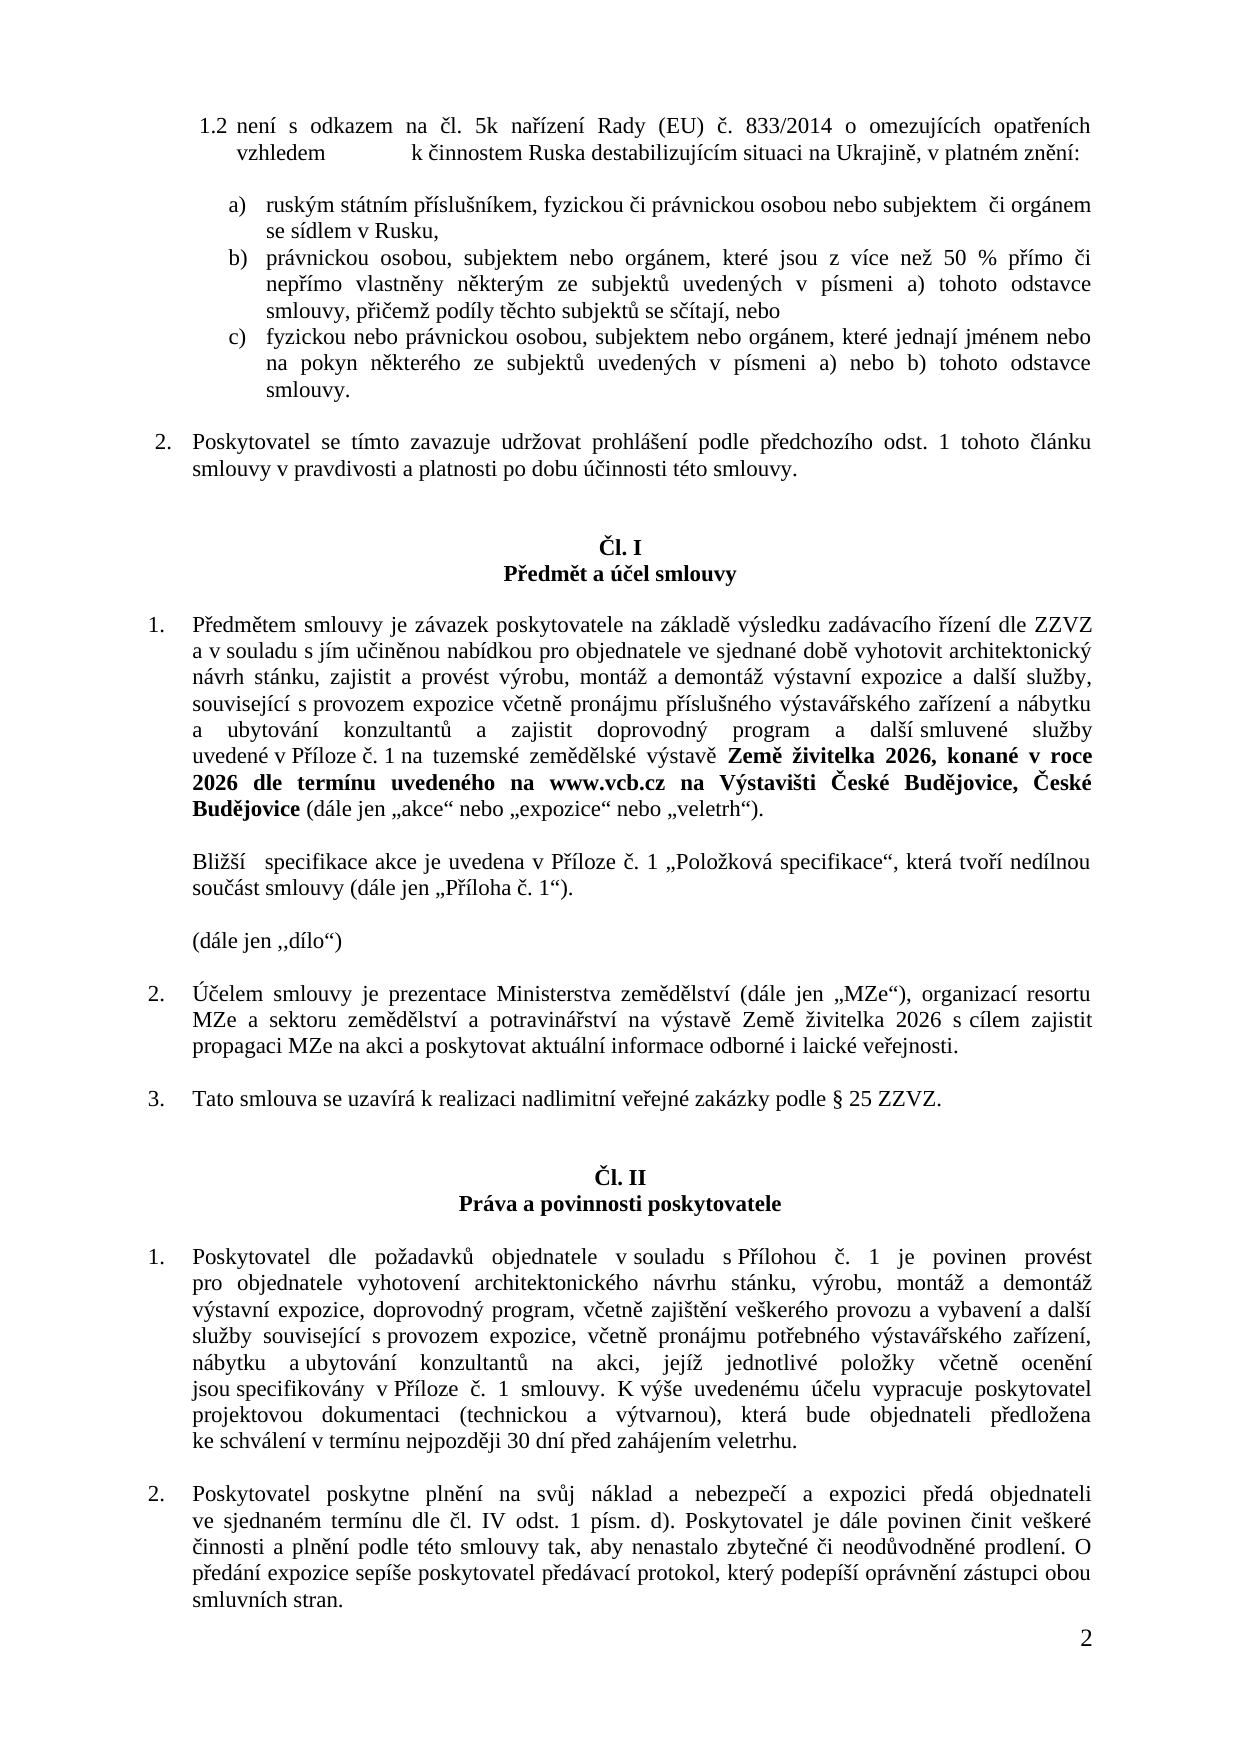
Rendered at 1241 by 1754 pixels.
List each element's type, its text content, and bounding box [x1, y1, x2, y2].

list Tato smlouva se uzavírá k realizaci nadlimitní veřejné zakázky podle § 25 ZZVZ. [148, 1085, 1092, 1111]
text Čl. II [148, 1164, 1092, 1190]
list Předmětem smlouvy je závazek poskytovatele na základě výsledku zadávacího řízení dle ZZVZ a v souladu s jím učiněnou nabídkou pro objednatele ve sjednané době vyhotovit architektonický návrh stánku, zajistit a provést výrobu, montáž a demontáž výstavní expozice a další služby, související s provozem expozice včetně pronájmu příslušného výstavářského zařízení a nábytku a ubytování konzultantů a zajistit doprovodný program a další smluvené služby uvedené v Příloze č. 1 na tuzemské zemědělské výstavě Země živitelka 2026, konané v roce 2026 dle termínu uvedeného na www.vcb.cz na Výstavišti České Budějovice, České Budějovice (dále jen „akce“ nebo „expozice“ nebo „veletrh“). [148, 611, 1092, 821]
list Poskytovatel se tímto zavazuje udržovat prohlášení podle předchozího odst. 1 tohoto článku smlouvy v pravdivosti a platnosti po dobu účinnosti této smlouvy. [154, 428, 1092, 481]
subtitle Práva a povinnosti poskytovatele [148, 1190, 1092, 1217]
text (dále jen ,,dílo“) [192, 927, 1092, 953]
list ruským státním příslušníkem, fyzickou či právnickou osobou nebo subjektem či orgánem se sídlem v Rusku, [228, 191, 1092, 244]
list fyzickou nebo právnickou osobou, subjektem nebo orgánem, které jednají jménem nebo na pokyn některého ze subjektů uvedených v písmeni a) nebo b) tohoto odstavce smlouvy. [228, 323, 1092, 402]
list právnickou osobou, subjektem nebo orgánem, které jsou z více než 50 % přímo či nepřímo vlastněny některým ze subjektů uvedených v písmeni a) tohoto odstavce smlouvy, přičemž podíly těchto subjektů se sčítají, nebo [228, 244, 1092, 323]
list není s odkazem na čl. 5k nařízení Rady (EU) č. 833/2014 o omezujících opatřeních vzhledem k činnostem Ruska destabilizujícím situaci na Ukrajině, v platném znění: [199, 112, 1092, 165]
text Bližší specifikace akce je uvedena v Příloze č. 1 „Položková specifikace“, která tvoří nedílnou součást smlouvy (dále jen „Příloha č. 1“). [192, 848, 1092, 901]
text Čl. I [148, 534, 1092, 560]
subtitle Poskytovatel dle požadavků objednatele v souladu s Přílohou č. 1 je povinen provést pro objednatele vyhotovení architektonického návrhu stánku, výrobu, montáž a demontáž výstavní expozice, doprovodný program, včetně zajištění veškerého provozu a vybavení a další služby související s provozem expozice, včetně pronájmu potřebného výstavářského zařízení, nábytku a ubytování konzultantů na akci, jejíž jednotlivé položky včetně ocenění jsou specifikovány v Příloze č. 1 smlouvy. K výše uvedenému účelu vypracuje poskytovatel projektovou dokumentaci (technickou a výtvarnou), která bude objednateli předložena ke schválení v termínu nejpozději 30 dní před zahájením veletrhu. [148, 1243, 1092, 1454]
list Poskytovatel poskytne plnění na svůj náklad a nebezpečí a expozici předá objednateli ve sjednaném termínu dle čl. IV odst. 1 písm. d). Poskytovatel je dále povinen činit veškeré činnosti a plnění podle této smlouvy tak, aby nenastalo zbytečné či neodůvodněné prodlení. O předání expozice sepíše poskytovatel předávací protokol, který podepíší oprávnění zástupci obou smluvních stran. [148, 1480, 1092, 1612]
text Předmět a účel smlouvy [148, 560, 1092, 587]
list Účelem smlouvy je prezentace Ministerstva zemědělství (dále jen „MZe“), organizací resortu MZe a sektoru zemědělství a potravinářství na výstavě Země živitelka 2026 s cílem zajistit propagaci MZe na akci a poskytovat aktuální informace odborné i laické veřejnosti. [148, 979, 1092, 1059]
